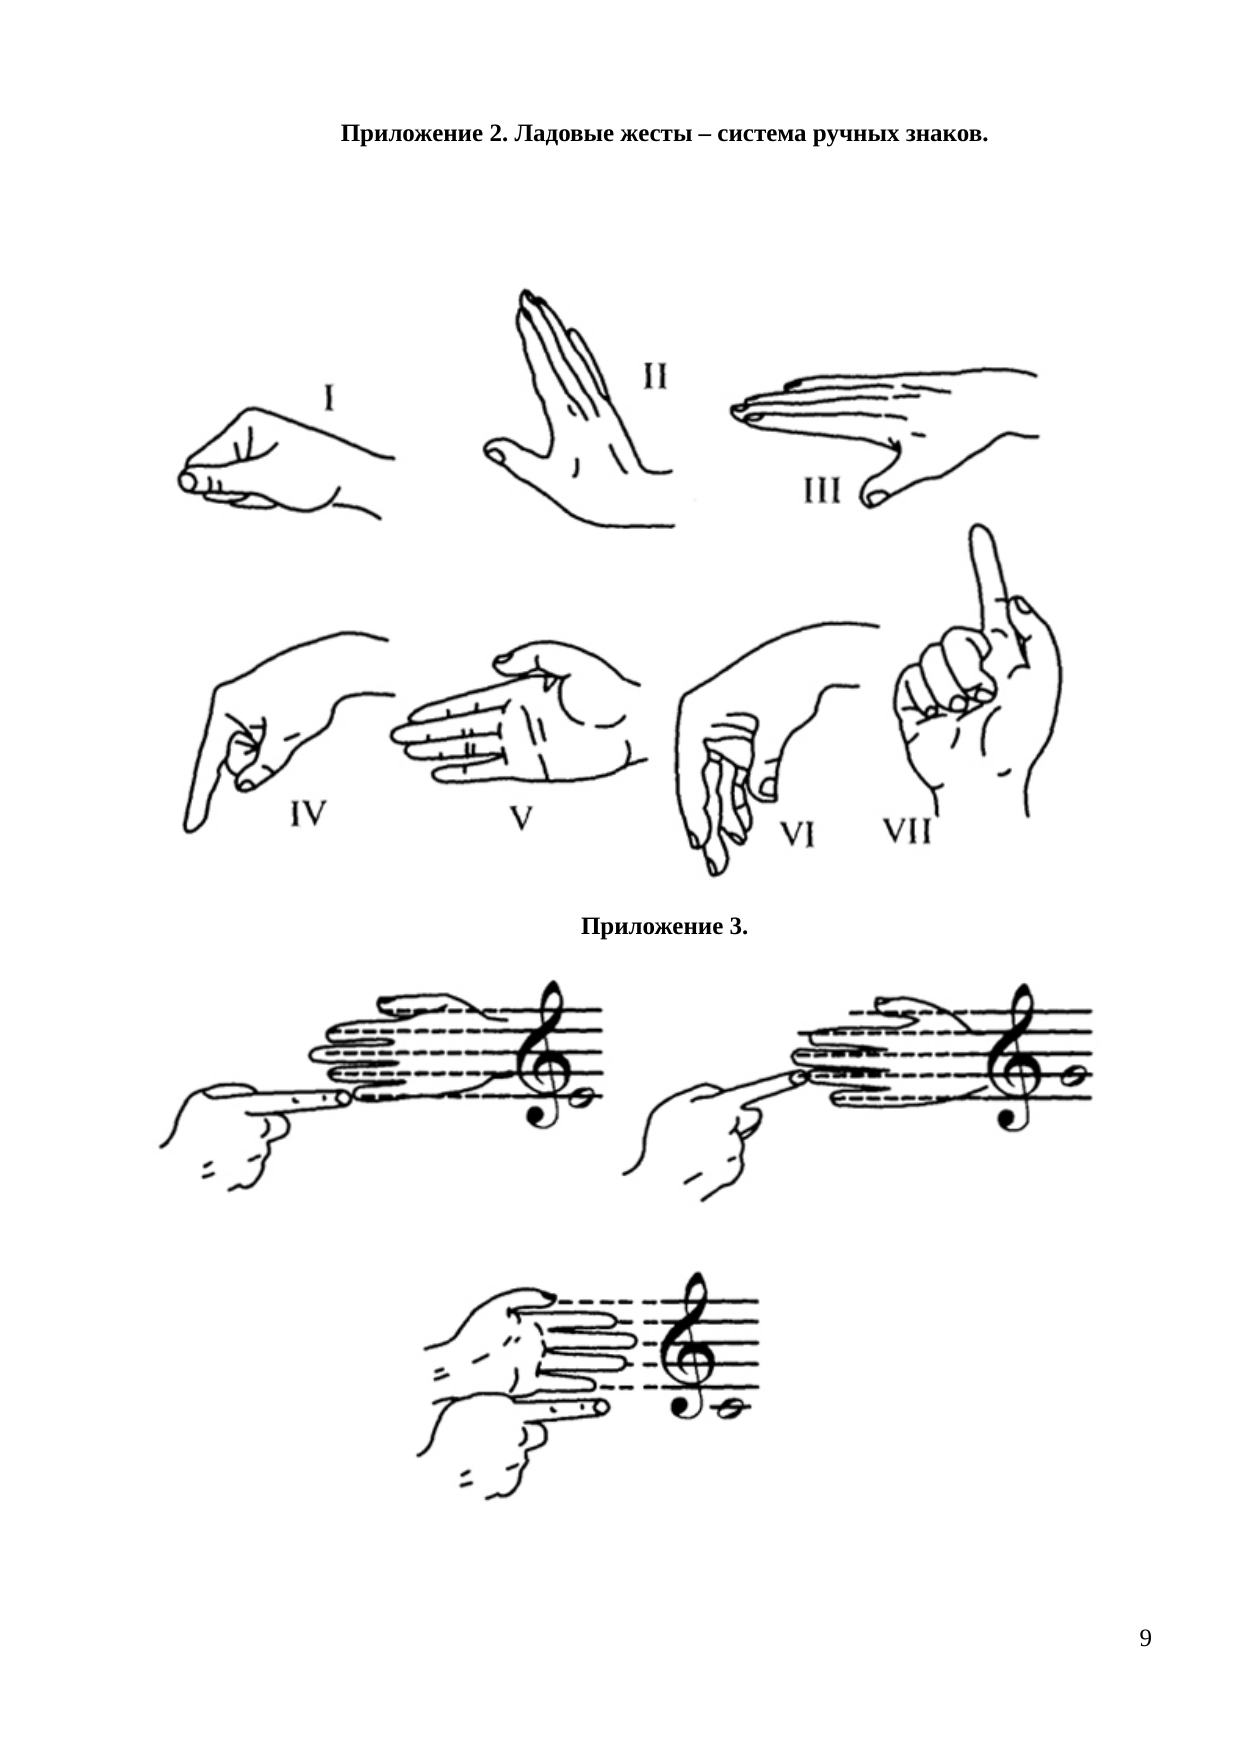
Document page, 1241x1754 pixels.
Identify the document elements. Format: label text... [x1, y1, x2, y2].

text Приложение 3. [177, 911, 1152, 940]
picture [151, 971, 1102, 1508]
text Приложение 2. Ладовые жесты – система ручных знаков. [177, 118, 1152, 147]
picture [171, 280, 1070, 883]
